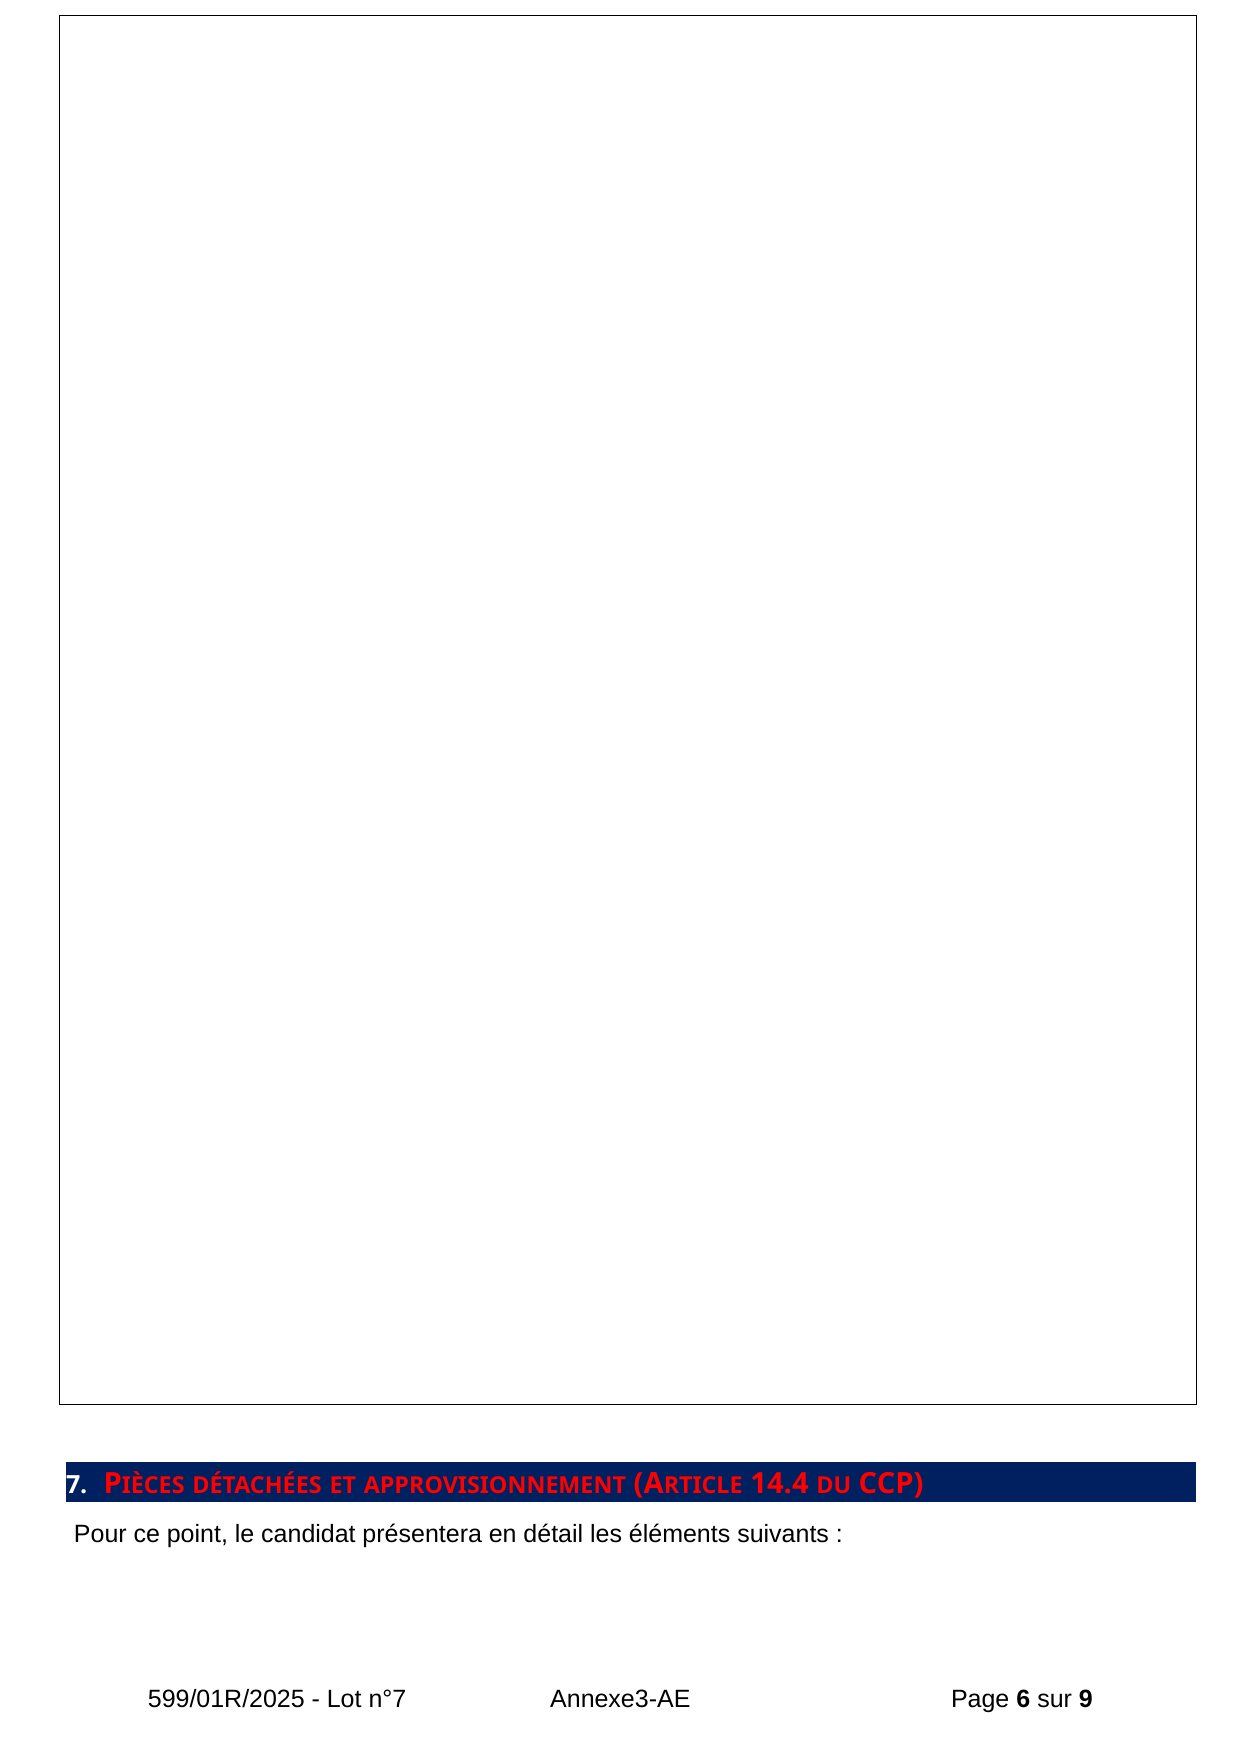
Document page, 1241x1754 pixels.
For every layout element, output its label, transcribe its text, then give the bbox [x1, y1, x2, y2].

title Pièces détachées et approvisionnement (Article 14.4 du CCP) [66, 1462, 1196, 1502]
table_header [60, 16, 1196, 1404]
text Pour ce point, le candidat présentera en détail les éléments suivants : [74, 1519, 1093, 1547]
